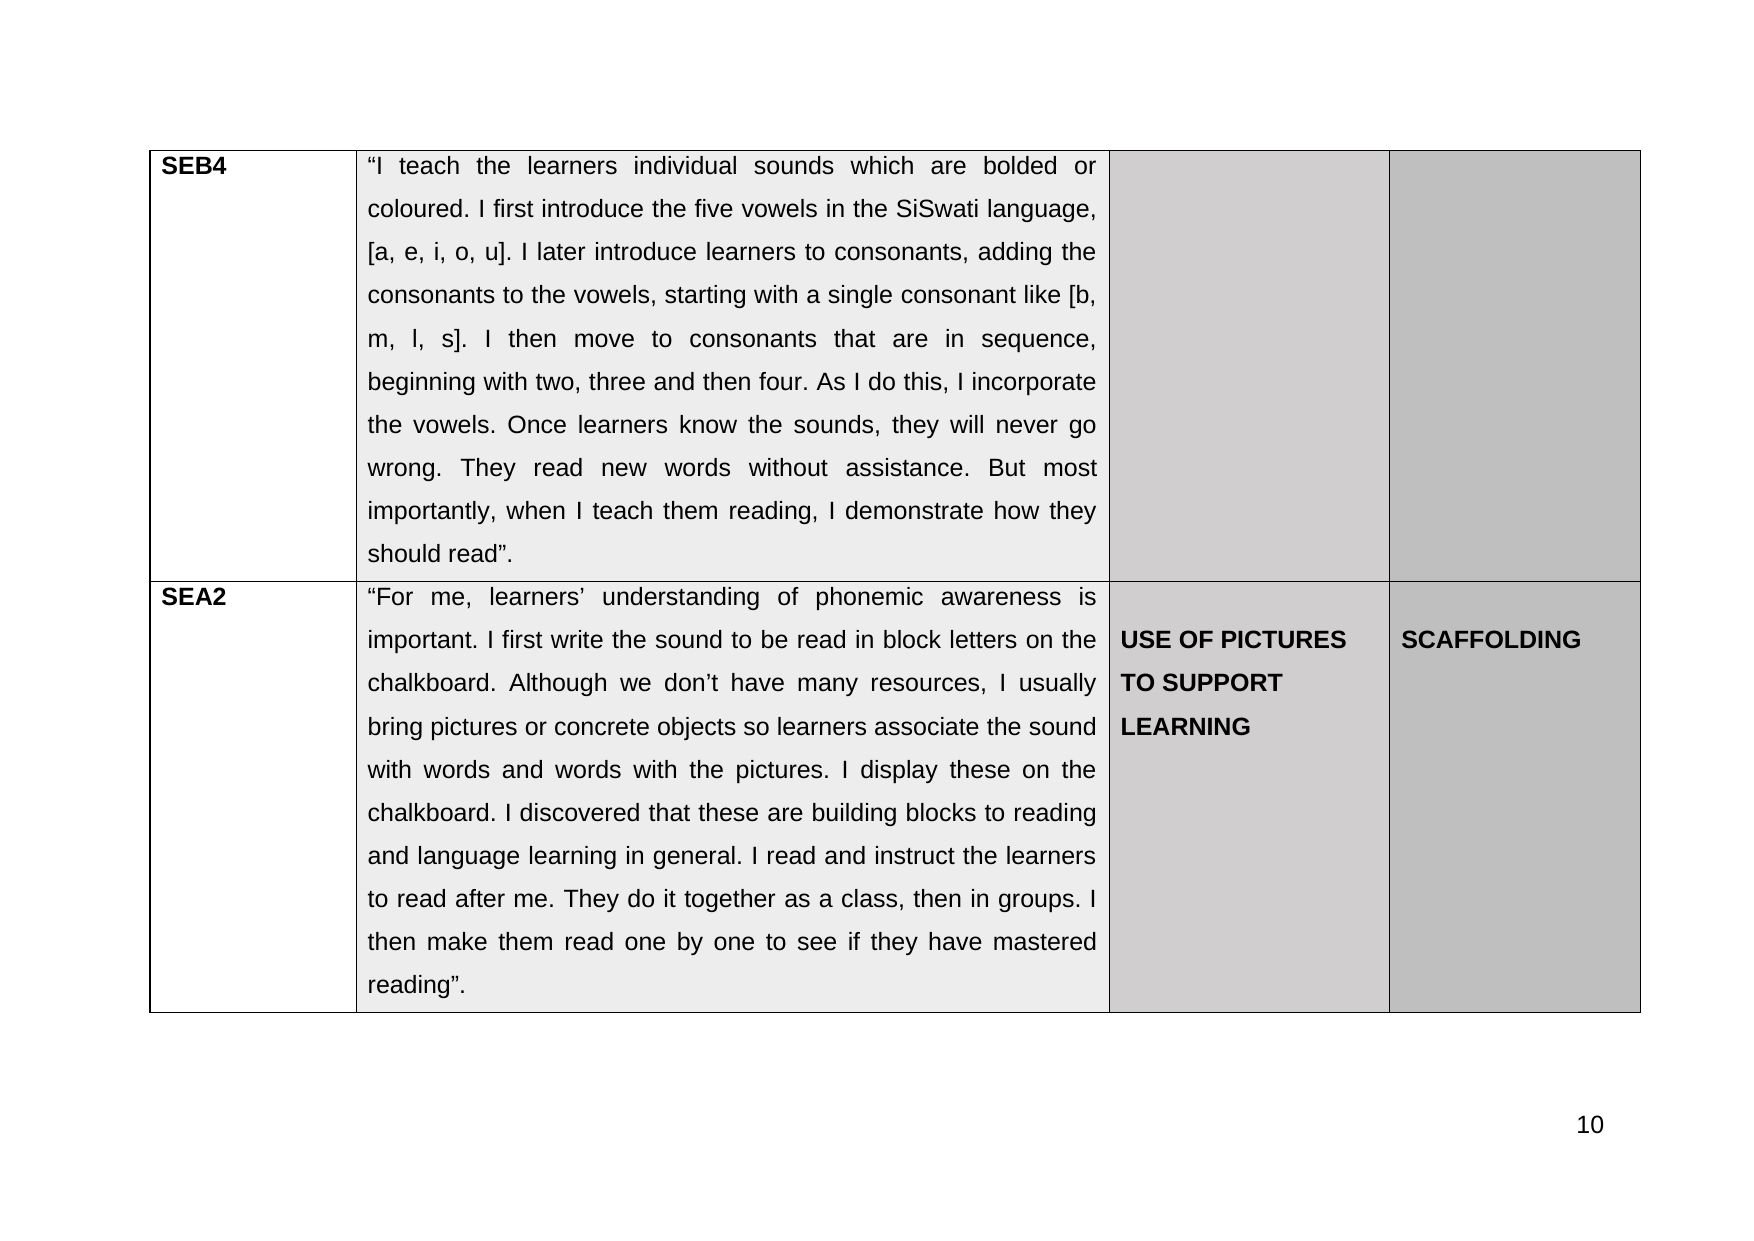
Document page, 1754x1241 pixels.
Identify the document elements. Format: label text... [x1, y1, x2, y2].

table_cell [1110, 582, 1389, 1012]
table_cell “For me, learners’ understanding of phonemic awareness is important. I first write the sound to be read in block letters on the chalkboard. Although we don’t have many resources, I usually bring pictures or concrete objects so learners associate the sound with words and words with the pictures. I display these on the chalkboard. I discovered that these are building blocks to reading and language learning in general. I read and instruct the learners to read after me. They do it together as a class, then in groups. I then make them read one by one to see if they have mastered reading”. [357, 582, 1109, 1012]
table_cell SEA2 [151, 582, 356, 1012]
table_cell “I teach the learners individual sounds which are bolded or coloured. I first introduce the five vowels in the SiSwati language, [a, e, i, o, u]. I later introduce learners to consonants, adding the consonants to the vowels, starting with a single consonant like [b, m, l, s]. I then move to consonants that are in sequence, beginning with two, three and then four. As I do this, I incorporate the vowels. Once learners know the sounds, they will never go wrong. They read new words without assistance. But most importantly, when I teach them reading, I demonstrate how they should read”. [357, 151, 1109, 581]
table_cell SCAFFOLDING [1390, 582, 1640, 1012]
table_cell SEB4 [151, 151, 356, 581]
